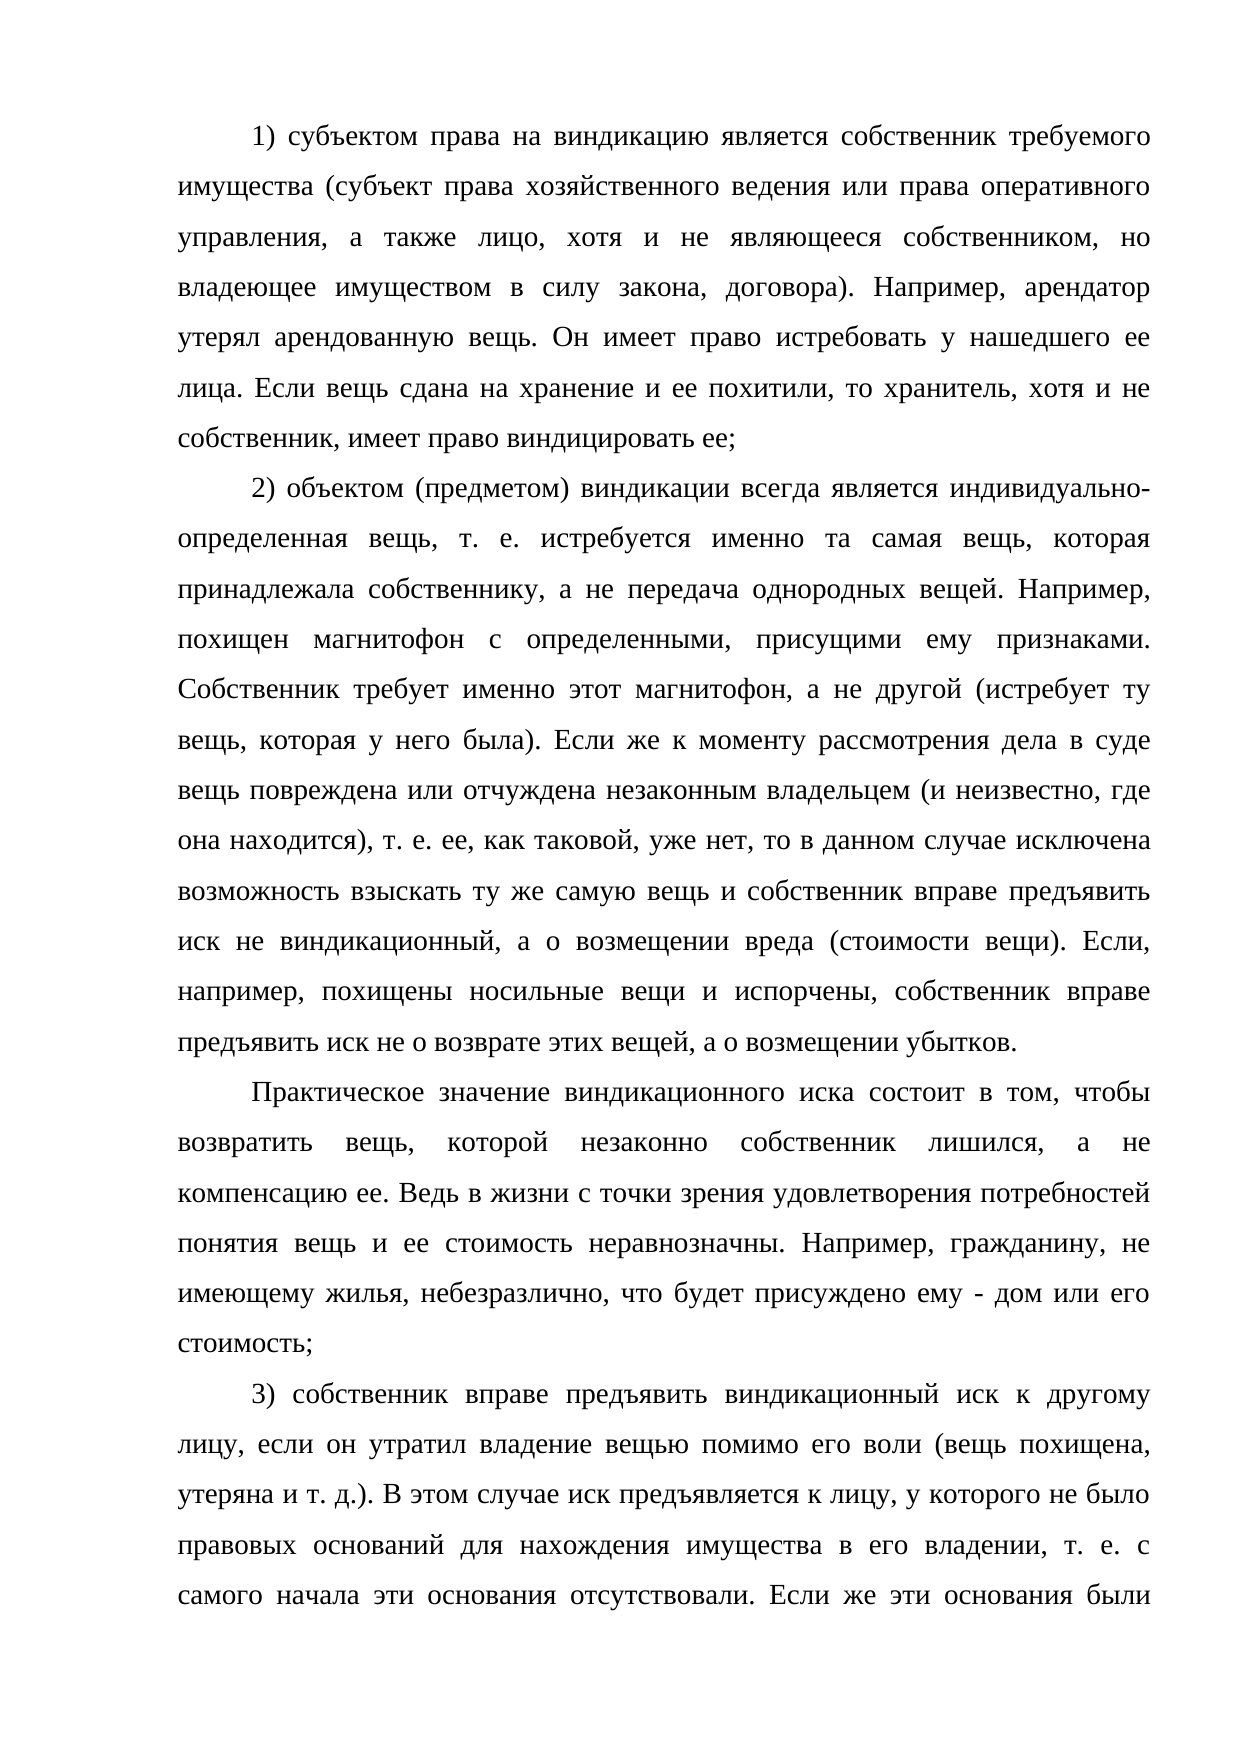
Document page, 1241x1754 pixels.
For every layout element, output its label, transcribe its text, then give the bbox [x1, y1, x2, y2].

text Практическое значение виндикационного иска состоит в том, чтобы возвратить вещь, которой незаконно собственник лишился, а не компенсацию ее. Ведь в жизни с точки зрения удовлетворения потребностей понятия вещь и ее стоимость неравнозначны. Например, гражданину, не имеющему жилья, небезразлично, что будет присуждено ему - дом или его стоимость; [177, 1074, 1152, 1359]
text 1) субъектом права на виндикацию является собственник требуемого имущества (субъект права хозяйственного ведения или права оперативного управления, а также лицо, хотя и не являющееся собственником, но владеющее имуществом в силу закона, договора). Например, арендатор утерял арендованную вещь. Он имеет право истребовать у нашедшего ее лица. Если вещь сдана на хранение и ее похитили, то хранитель, хотя и не собственник, имеет право виндицировать ее; [177, 118, 1152, 453]
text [177, 1376, 1152, 1611]
text 2) объектом (предметом) виндикации всегда является индивидуально-определенная вещь, т. е. истребуется именно та самая вещь, которая принадлежала собственнику, а не передача однородных вещей. Например, похищен магнитофон с определенными, присущими ему признаками. Собственник требует именно этот магнитофон, а не другой (истребует ту вещь, которая у него была). Если же к моменту рассмотрения дела в суде вещь повреждена или отчуждена незаконным владельцем (и неизвестно, где она находится), т. е. ее, как таковой, уже нет, то в данном случае исключена возможность взыскать ту же самую вещь и собственник вправе предъявить иск не виндикационный, а о возмещении вреда (стоимости вещи). Если, например, похищены носильные вещи и испорчены, собственник вправе предъявить иск не о возврате этих вещей, а о возмещении убытков. [177, 470, 1152, 1057]
